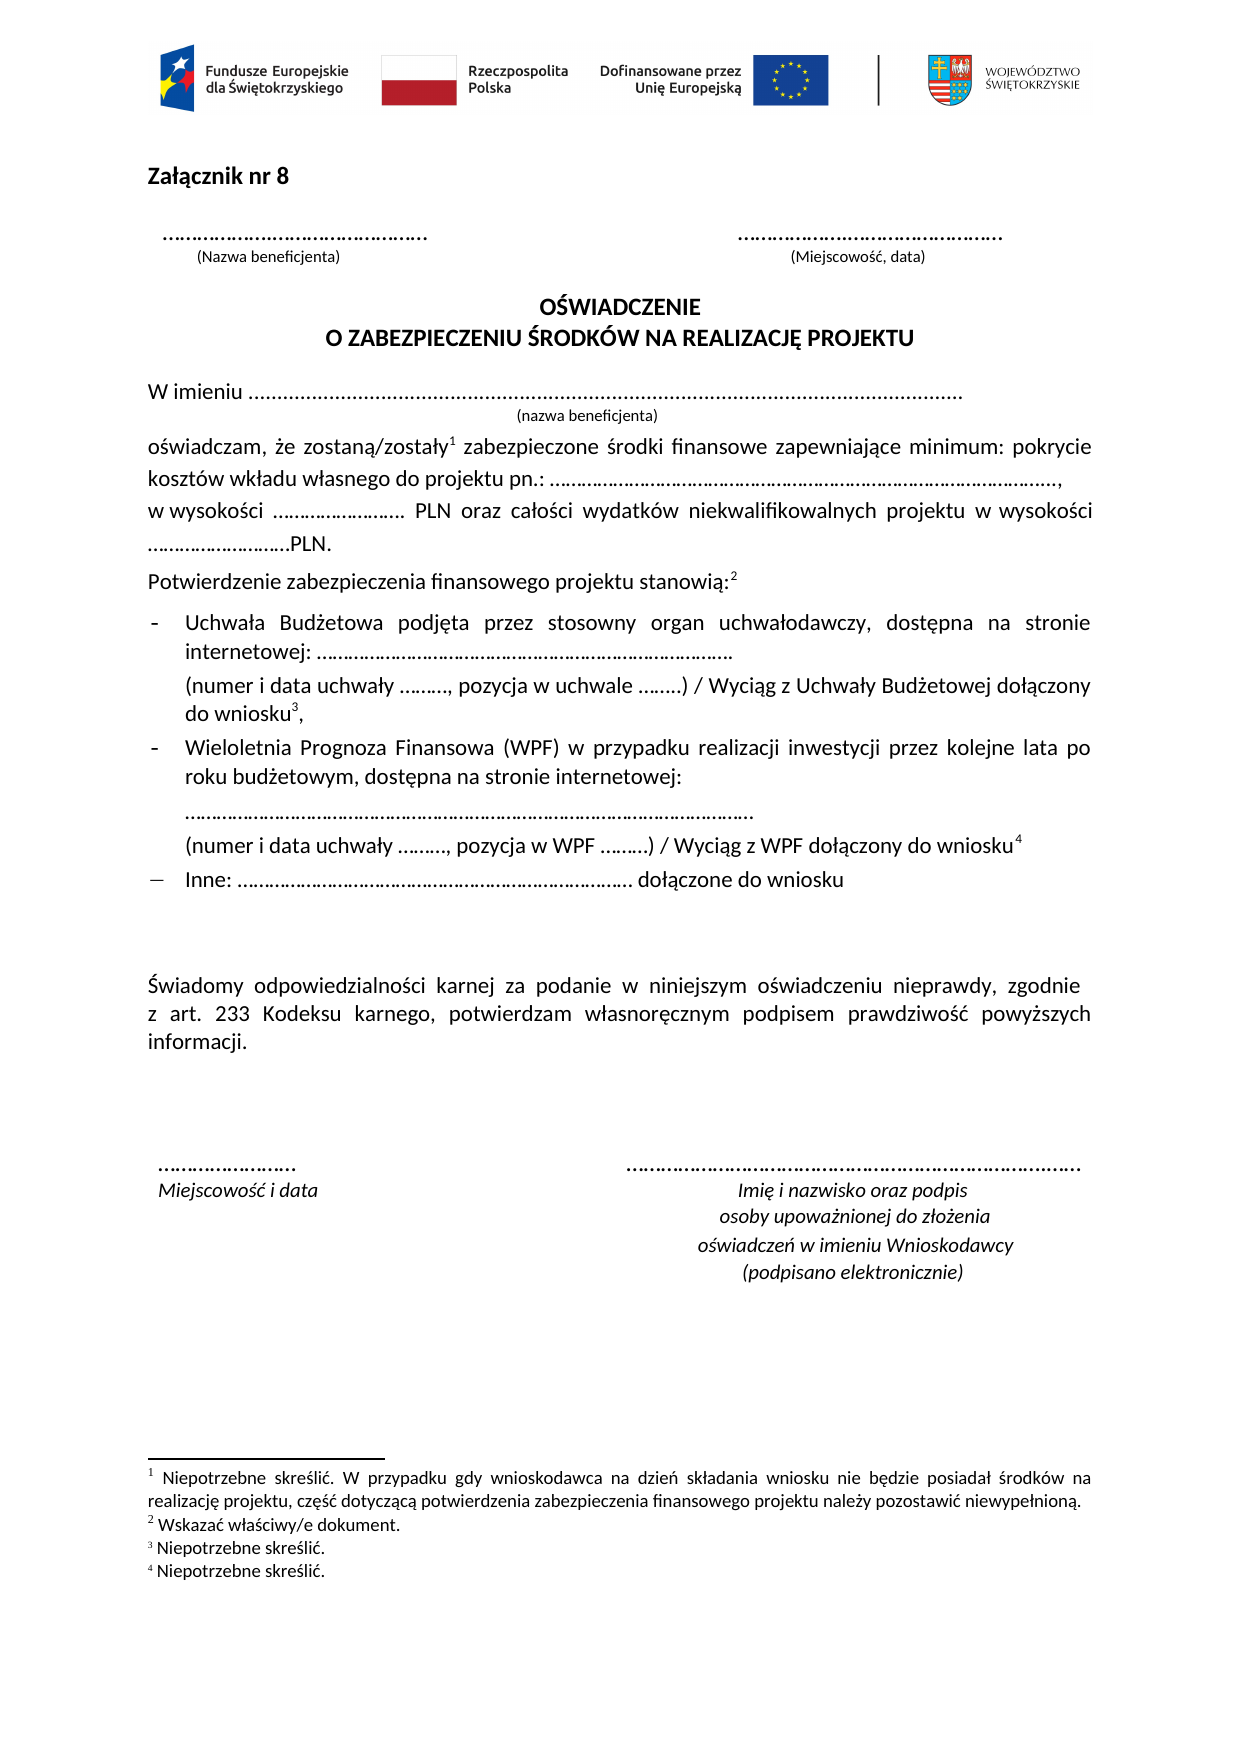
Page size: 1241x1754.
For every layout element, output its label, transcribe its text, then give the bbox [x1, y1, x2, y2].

text Uchwała Budżetowa podjęta przez stosowny organ uchwałodawczy, dostępna na stronie internetowej: ……………………………………………………………………. [148, 608, 1093, 665]
text Załącznik nr 8 [148, 160, 1093, 191]
text oświadczam, że zostaną/zostały zabezpieczone środki finansowe zapewniające minimum: pokrycie kosztów wkładu własnego do projektu pn.: …………………………………………………………………………………..., [148, 432, 1093, 492]
text w wysokości ……………………. PLN oraz całości wydatków niekwalifikowalnych projektu w wysokości ………………………PLN. [148, 496, 1093, 557]
text W imieniu ............................................................................................................................ [148, 377, 1093, 406]
text ……………………………………………………………………………………………… [148, 797, 1093, 825]
text (Nazwa beneficjenta) (Miejscowość, data) [148, 246, 1093, 266]
text Świadomy odpowiedzialności karnej za podanie w niniejszym oświadczeniu nieprawdy, zgodnie z art. 233 Kodeksu karnego, potwierdzam własnoręcznym podpisem prawdziwość powyższych informacji. [148, 971, 1093, 1055]
text ……………….……………………… ……………….……………………… [148, 216, 1093, 246]
table_cell Miejscowość i data [147, 1178, 615, 1284]
text (numer i data uchwały ………, pozycja w uchwale ……..) / Wyciąg z Uchwały Budżetowej dołączony do wniosku, [185, 671, 1093, 727]
table_header ……………………………………………………………….…… [615, 1147, 1093, 1177]
picture [147, 41, 1093, 115]
text Potwierdzenie zabezpieczenia finansowego projektu stanowią: [148, 567, 1093, 595]
text (numer i data uchwały ………, pozycja w WPF ………) / Wyciąg z WPF dołączony do wniosku [148, 831, 1093, 859]
table_cell Imię i nazwisko oraz podpis osoby upoważnionej do złożenia oświadczeń w imieniu Wnioskodawcy (podpisano elektronicznie) [615, 1178, 1093, 1284]
text Wieloletnia Prognoza Finansowa (WPF) w przypadku realizacji inwestycji przez kolejne lata po roku budżetowym, dostępna na stronie internetowej: [148, 733, 1093, 791]
list Inne: ………………………………………………………………… dołączone do wniosku [148, 865, 1093, 893]
text (nazwa beneficjenta) [516, 406, 1093, 426]
text OŚWIADCZENIE O ZABEZPIECZENIU ŚRODKÓW NA REALIZACJĘ PROJEKTU [148, 291, 1093, 352]
table_header …………………… [147, 1147, 615, 1177]
